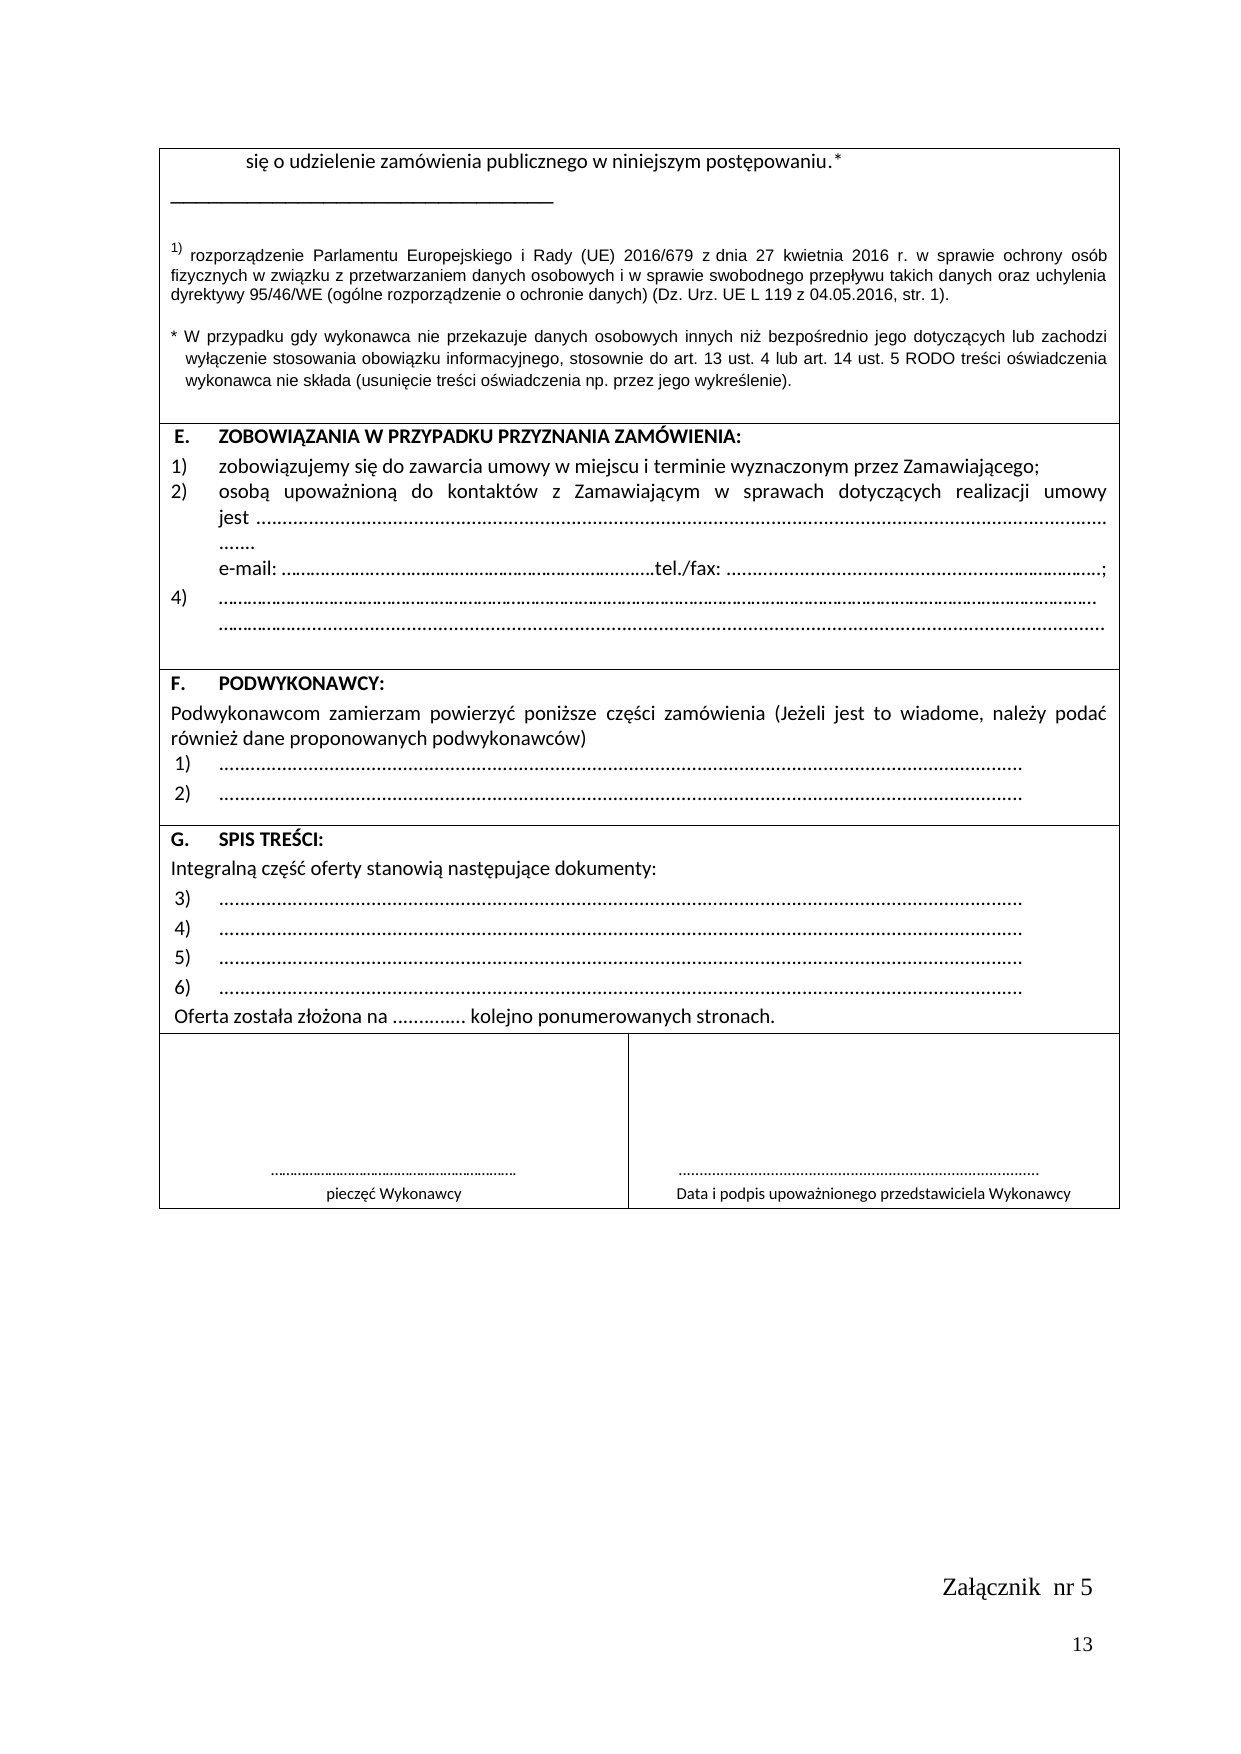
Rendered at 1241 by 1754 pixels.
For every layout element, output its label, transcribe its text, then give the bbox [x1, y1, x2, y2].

text Załącznik nr 5 [148, 1572, 1093, 1601]
table_cell SPIS TREŚCI: Integralną część oferty stanowią następujące dokumenty: ......................................................................................................................................................... ......................................................................................................................................................... ......................................................................................................................................................... ......................................................................................................................................................... Oferta została złożona na .............. kolejno ponumerowanych stronach. [160, 826, 1119, 1033]
table_cell ...................................................................................... Data i podpis upoważnionego przedstawiciela Wykonawcy [629, 1034, 1119, 1208]
table_cell ………………………………………………………. pieczęć Wykonawcy [160, 1034, 628, 1208]
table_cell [160, 149, 1119, 423]
table_cell PODWYKONAWCY: Podwykonawcom zamierzam powierzyć poniższe części zamówienia (Jeżeli jest to wiadome, należy podać również dane proponowanych podwykonawców) ......................................................................................................................................................... ......................................................................................................................................................... [160, 670, 1119, 825]
table_cell ZOBOWIĄZANIA W PRZYPADKU PRZYZNANIA ZAMÓWIENIA: zobowiązujemy się do zawarcia umowy w miejscu i terminie wyznaczonym przez Zamawiającego; osobą upoważnioną do kontaktów z Zamawiającym w sprawach dotyczących realizacji umowy jest ......................................................................................................................................................................... e-mail: ………...……........………….…………………..……....….tel./fax: .....................................................………………..; ………………………………………………………………………………………………………………………………………………………………………………........................................................................................................................................................... [160, 424, 1119, 669]
